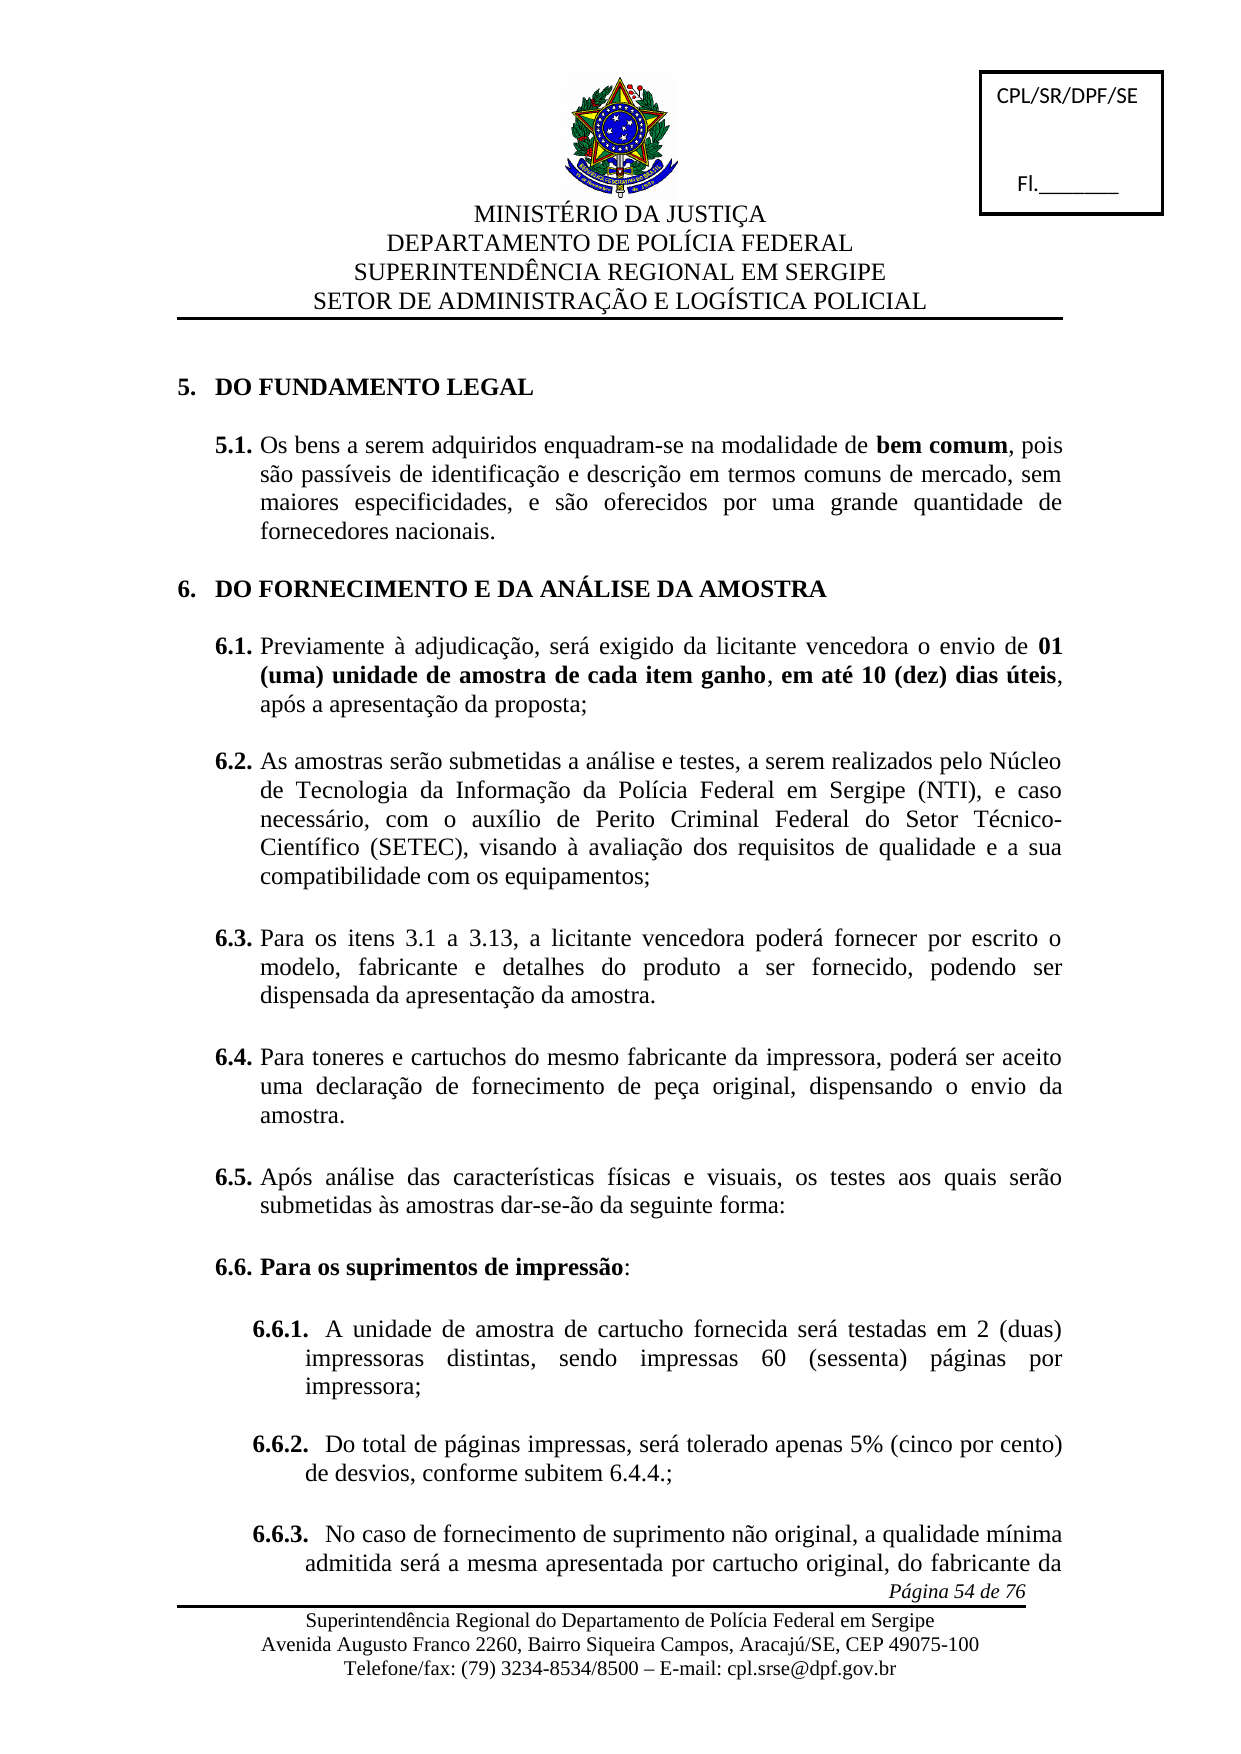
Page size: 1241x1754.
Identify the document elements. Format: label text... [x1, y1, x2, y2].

list Do total de páginas impressas, será tolerado apenas 5% (cinco por cento) de desvios, conforme subitem 6.4.4.; [252, 1429, 1063, 1486]
list Para os suprimentos de impressão: [215, 1252, 1063, 1281]
list Para os itens 3.1 a 3.13, a licitante vencedora poderá fornecer por escrito o modelo, fabricante e detalhes do produto a ser fornecido, podendo ser dispensada da apresentação da amostra. [215, 923, 1063, 1009]
list Os bens a serem adquiridos enquadram-se na modalidade de bem comum, pois são passíveis de identificação e descrição em termos comuns de mercado, sem maiores especificidades, e são oferecidos por uma grande quantidade de fornecedores nacionais. [215, 430, 1063, 545]
list Previamente à adjudicação, será exigido da licitante vencedora o envio de 01 (uma) unidade de amostra de cada item ganho, em até 10 (dez) dias úteis, após a apresentação da proposta; [215, 631, 1063, 717]
list As amostras serão submetidas a análise e testes, a serem realizados pelo Núcleo de Tecnologia da Informação da Polícia Federal em Sergipe (NTI), e caso necessário, com o auxílio de Perito Criminal Federal do Setor Técnico-Científico (SETEC), visando à avaliação dos requisitos de qualidade e a sua compatibilidade com os equipamentos; [215, 746, 1063, 890]
list DO FUNDAMENTO LEGAL [177, 372, 1063, 401]
list A unidade de amostra de cartucho fornecida será testadas em 2 (duas) impressoras distintas, sendo impressas 60 (sessenta) páginas por impressora; [252, 1314, 1063, 1400]
list Para toneres e cartuchos do mesmo fabricante da impressora, poderá ser aceito uma declaração de fornecimento de peça original, dispensando o envio da amostra. [215, 1042, 1063, 1128]
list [252, 1519, 1063, 1577]
list Após análise das características físicas e visuais, os testes aos quais serão submetidas às amostras dar-se-ão da seguinte forma: [215, 1162, 1063, 1219]
list DO FORNECIMENTO E DA ANÁLISE DA AMOSTRA [177, 574, 1063, 602]
